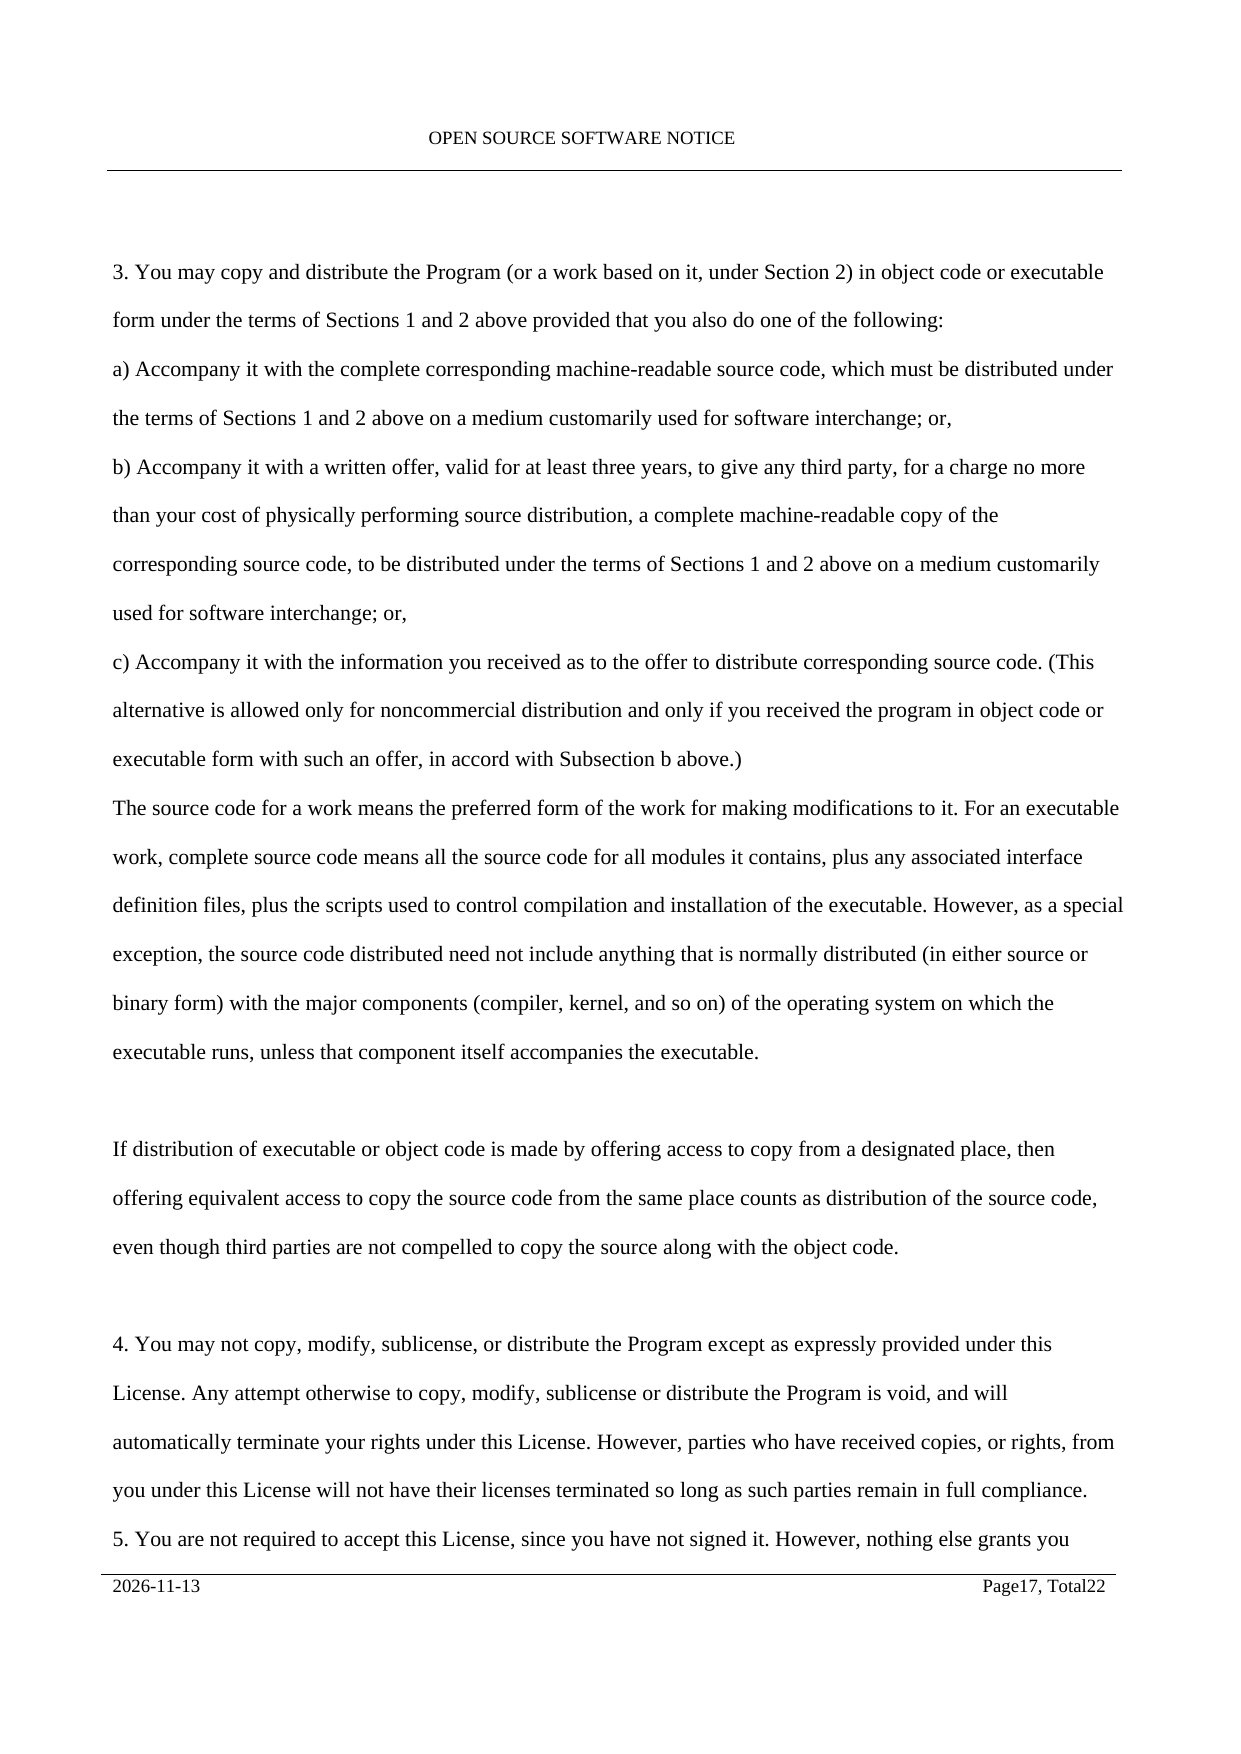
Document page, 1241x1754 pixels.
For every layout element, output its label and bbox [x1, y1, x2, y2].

text [112, 206, 1128, 1555]
